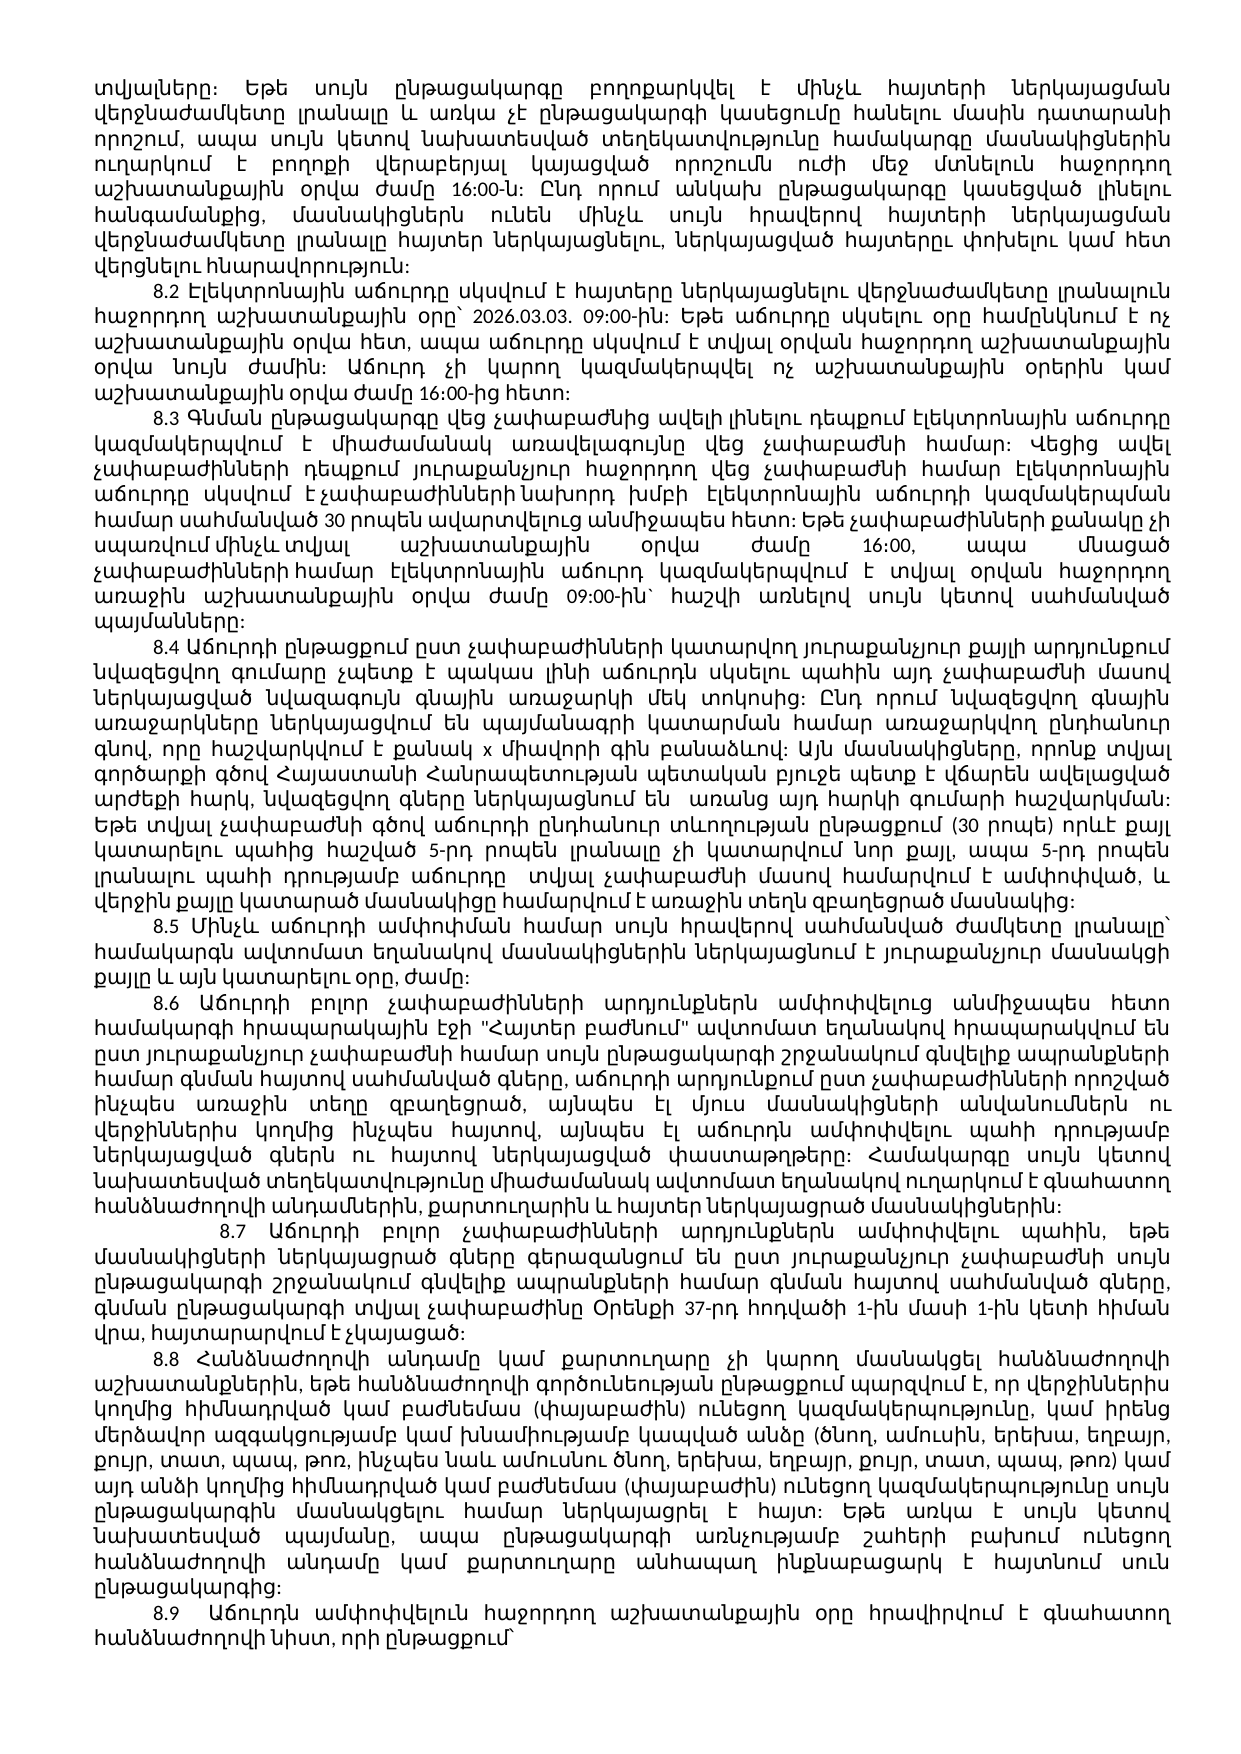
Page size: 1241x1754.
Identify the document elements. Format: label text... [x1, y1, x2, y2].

text 8.2 Էլեկտրոնային աճուրդը սկսվում է հայտերը ներկայացնելու վերջնաժամկետը լրանալուն հաջորդող աշխատանքային օրը՝ 2026.03.03. 09:00 -ին: Եթե աճուրդը սկսելու օրը համընկնում է ոչ աշխատանքային օրվա հետ, ապա աճուրդը սկսվում է տվյալ օրվան հաջորդող աշխատանքային օրվա նույն ժամին: Աճուրդ չի կարող կազմակերպվել ոչ աշխատանքային օրերին կամ աշխատանքային օրվա ժամը 16։00-ից հետո: [94, 278, 1171, 405]
text 8.8 Հանձնաժողովի անդամը կամ քարտուղարը չի կարող մասնակցել հանձնաժողովի աշխատանքներին, եթե հանձնաժողովի գործունեության ընթացքում պարզվում է, որ վերջիններիս կողմից հիմնադրված կամ բաժնեմաս (փայաբաժին) ունեցող կազմակերպությունը, կամ իրենց մերձավոր ազգակցությամբ կամ խնամիությամբ կապված անձը (ծնող, ամուսին, երեխա, եղբայր, քույր, տատ, պապ, թոռ, ինչպես նաև ամուսնու ծնող, երեխա, եղբայր, քույր, տատ, պապ, թոռ) կամ այդ անձի կողմից հիմնադրված կամ բաժնեմաս (փայաբաժին) ունեցող կազմակերպությունը սույն ընթացակարգին մասնակցելու համար ներկայացրել է հայտ: Եթե առկա է սույն կետով նախատեսված պայմանը, ապա ընթացակարգի առնչությամբ շահերի բախում ունեցող հանձնաժողովի անդամը կամ քարտուղարը անհապաղ ինքնաբացարկ է հայտնում սուն ընթացակարգից: [94, 1346, 1171, 1600]
text 8.9 Աճուրդն ամփոփվելուն հաջորդող աշխատանքային օրը հրավիրվում է գնահատող հանձնաժողովի նիստ, որի ընթացքում՝ [94, 1600, 1171, 1651]
text 8.3 Գնման ընթացակարգը վեց չափաբաժնից ավելի լինելու դեպքում էլեկտրոնային աճուրդը կազմակերպվում է միաժամանակ առավելագույնը վեց չափաբաժնի համար: Վեցից ավել չափաբաժինների դեպքում յուրաքանչյուր հաջորդող վեց չափաբաժնի համար էլեկտրոնային աճուրդը սկսվում է չափաբաժինների նախորդ խմբի էլեկտրոնային աճուրդի կազմակերպման համար սահմանված 30 րոպեն ավարտվելուց անմիջապես հետո: Եթե չափաբաժինների քանակը չի սպառվում մինչև տվյալ աշխատանքային օրվա ժամը 16։00, ապա մնացած չափաբաժինների համար էլեկտրոնային աճուրդ կազմակերպվում է տվյալ օրվան հաջորդող առաջին աշխատանքային օրվա ժամը 09:00-ին` հաշվի առնելով սույն կետով սահմանված պայմանները: [94, 405, 1171, 634]
text 8.6 Աճուրդի բոլոր չափաբաժինների արդյունքներն ամփոփվելուց անմիջապես հետո համակարգի հրապարակային էջի "Հայտեր բաժնում" ավտոմատ եղանակով հրապարակվում են ըստ յուրաքանչյուր չափաբաժնի համար սույն ընթացակարգի շրջանակում գնվելիք ապրանքների համար գնման հայտով սահմանված գները, աճուրդի արդյունքում ըստ չափաբաժինների որոշված ինչպես առաջին տեղը զբաղեցրած, այնպես էլ մյուս մասնակիցների անվանումներն ու վերջիններիս կողմից ինչպես հայտով, այնպես էլ աճուրդն ամփոփվելու պահի դրությամբ ներկայացված գներն ու հայտով ներկայացված փաստաթղթերը: Համակարգը սույն կետով նախատեսված տեղեկատվությունը միաժամանակ ավտոմատ եղանակով ուղարկում է գնահատող հանձնաժողովի անդամներին, քարտուղարին և հայտեր ներկայացրած մասնակիցներին: [94, 990, 1171, 1219]
text 8.5 Մինչև աճուրդի ամփոփման համար սույն հրավերով սահմանված ժամկետը լրանալը՝ համակարգն ավտոմատ եղանակով մասնակիցներին ներկայացնում է յուրաքանչյուր մասնակցի քայլը և այն կատարելու օրը, ժամը: [94, 914, 1171, 990]
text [94, 75, 1171, 278]
text 8.4 Աճուրդի ընթացքում ըստ չափաբաժինների կատարվող յուրաքանչյուր քայլի արդյունքում նվազեցվող գումարը չպետք է պակաս լինի աճուրդն սկսելու պահին այդ չափաբաժնի մասով ներկայացված նվազագույն գնային առաջարկի մեկ տոկոսից: Ընդ որում նվազեցվող գնային առաջարկները ներկայացվում են պայմանագրի կատարման համար առաջարկվող ընդհանուր գնով, որը հաշվարկվում է քանակ x միավորի գին բանաձևով: Այն մասնակիցները, որոնք տվյալ գործարքի գծով Հայաստանի Հանրապետության պետական բյուջե պետք է վճարեն ավելացված արժեքի հարկ, նվազեցվող գները ներկայացնում են առանց այդ հարկի գումարի հաշվարկման: Եթե տվյալ չափաբաժնի գծով աճուրդի ընդհանուր տևողության ընթացքում (30 րոպե) որևէ քայլ կատարելու պահից հաշված 5-րդ րոպեն լրանալը չի կատարվում նոր քայլ, ապա 5-րդ րոպեն լրանալու պահի դրությամբ աճուրդը տվյալ չափաբաժնի մասով համարվում է ամփոփված, և վերջին քայլը կատարած մասնակիցը համարվում է առաջին տեղն զբաղեցրած մասնակից: [94, 634, 1171, 914]
text 8.7 Աճուրդի բոլոր չափաբաժինների արդյունքներն ամփոփվելու պահին, եթե մասնակիցների ներկայացրած գները գերազանցում են ըստ յուրաքանչյուր չափաբաժնի սույն ընթացակարգի շրջանակում գնվելիք ապրանքների համար գնման հայտով սահմանված գները, գնման ընթացակարգի տվյալ չափաբաժինը Օրենքի 37-րդ հոդվածի 1-ին մասի 1-ին կետի հիման վրա, հայտարարվում է չկայացած: [94, 1219, 1171, 1346]
